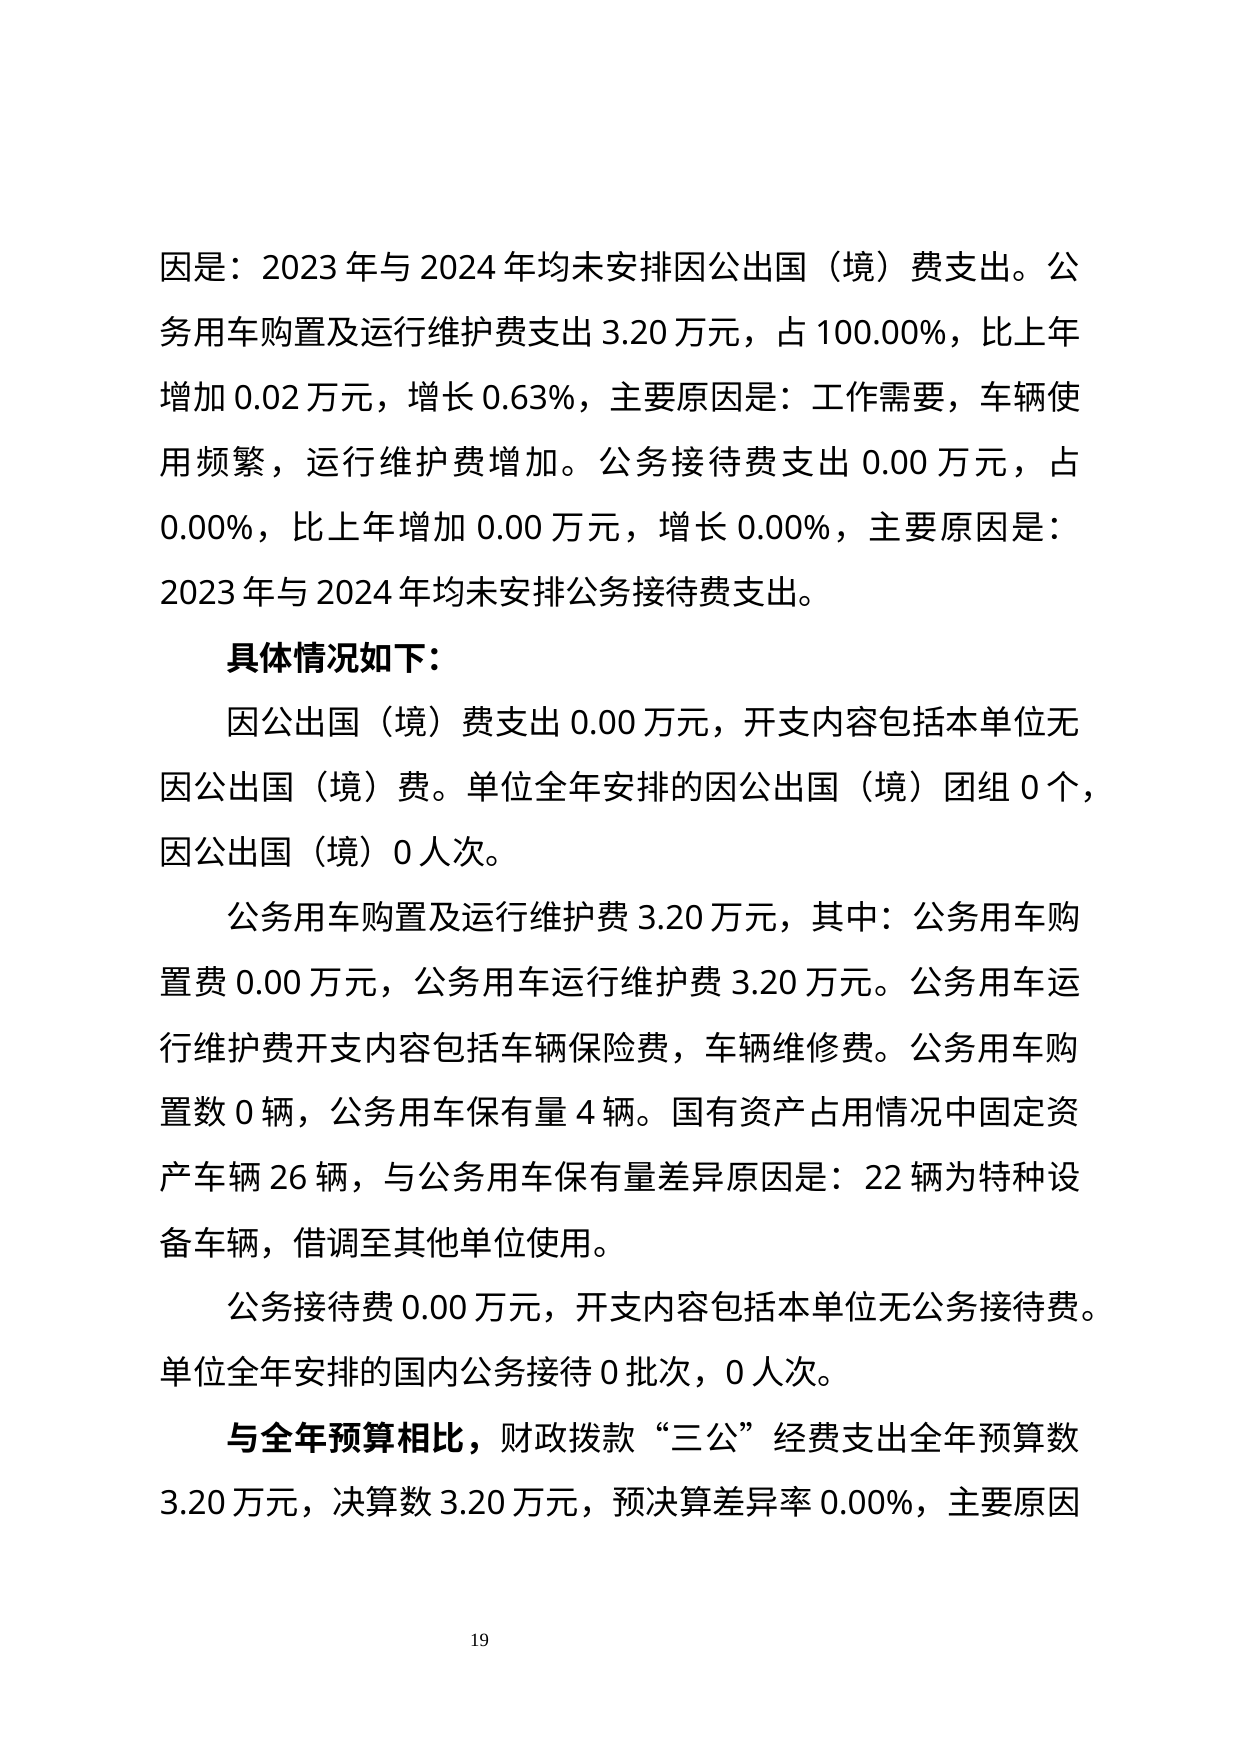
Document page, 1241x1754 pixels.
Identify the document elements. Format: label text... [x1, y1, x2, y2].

text 公务用车购置及运行维护费3.20万元，其中：公务用车购置费0.00万元，公务用车运行维护费3.20万元。公务用车运行维护费开支内容包括车辆保险费，车辆维修费。公务用车购置数0辆，公务用车保有量4辆。国有资产占用情况中固定资产车辆26辆，与公务用车保有量差异原因是：22辆为特种设备车辆，借调至其他单位使用。 [159, 883, 1081, 1273]
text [159, 233, 1081, 623]
text 公务接待费0.00万元，开支内容包括本单位无公务接待费。单位全年安排的国内公务接待0批次，0人次。 [159, 1273, 1081, 1403]
text 具体情况如下： [159, 623, 1081, 688]
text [159, 1403, 1081, 1533]
text 因公出国（境）费支出0.00万元，开支内容包括本单位无因公出国（境）费。单位全年安排的因公出国（境）团组0个，因公出国（境）0人次。 [159, 688, 1081, 883]
